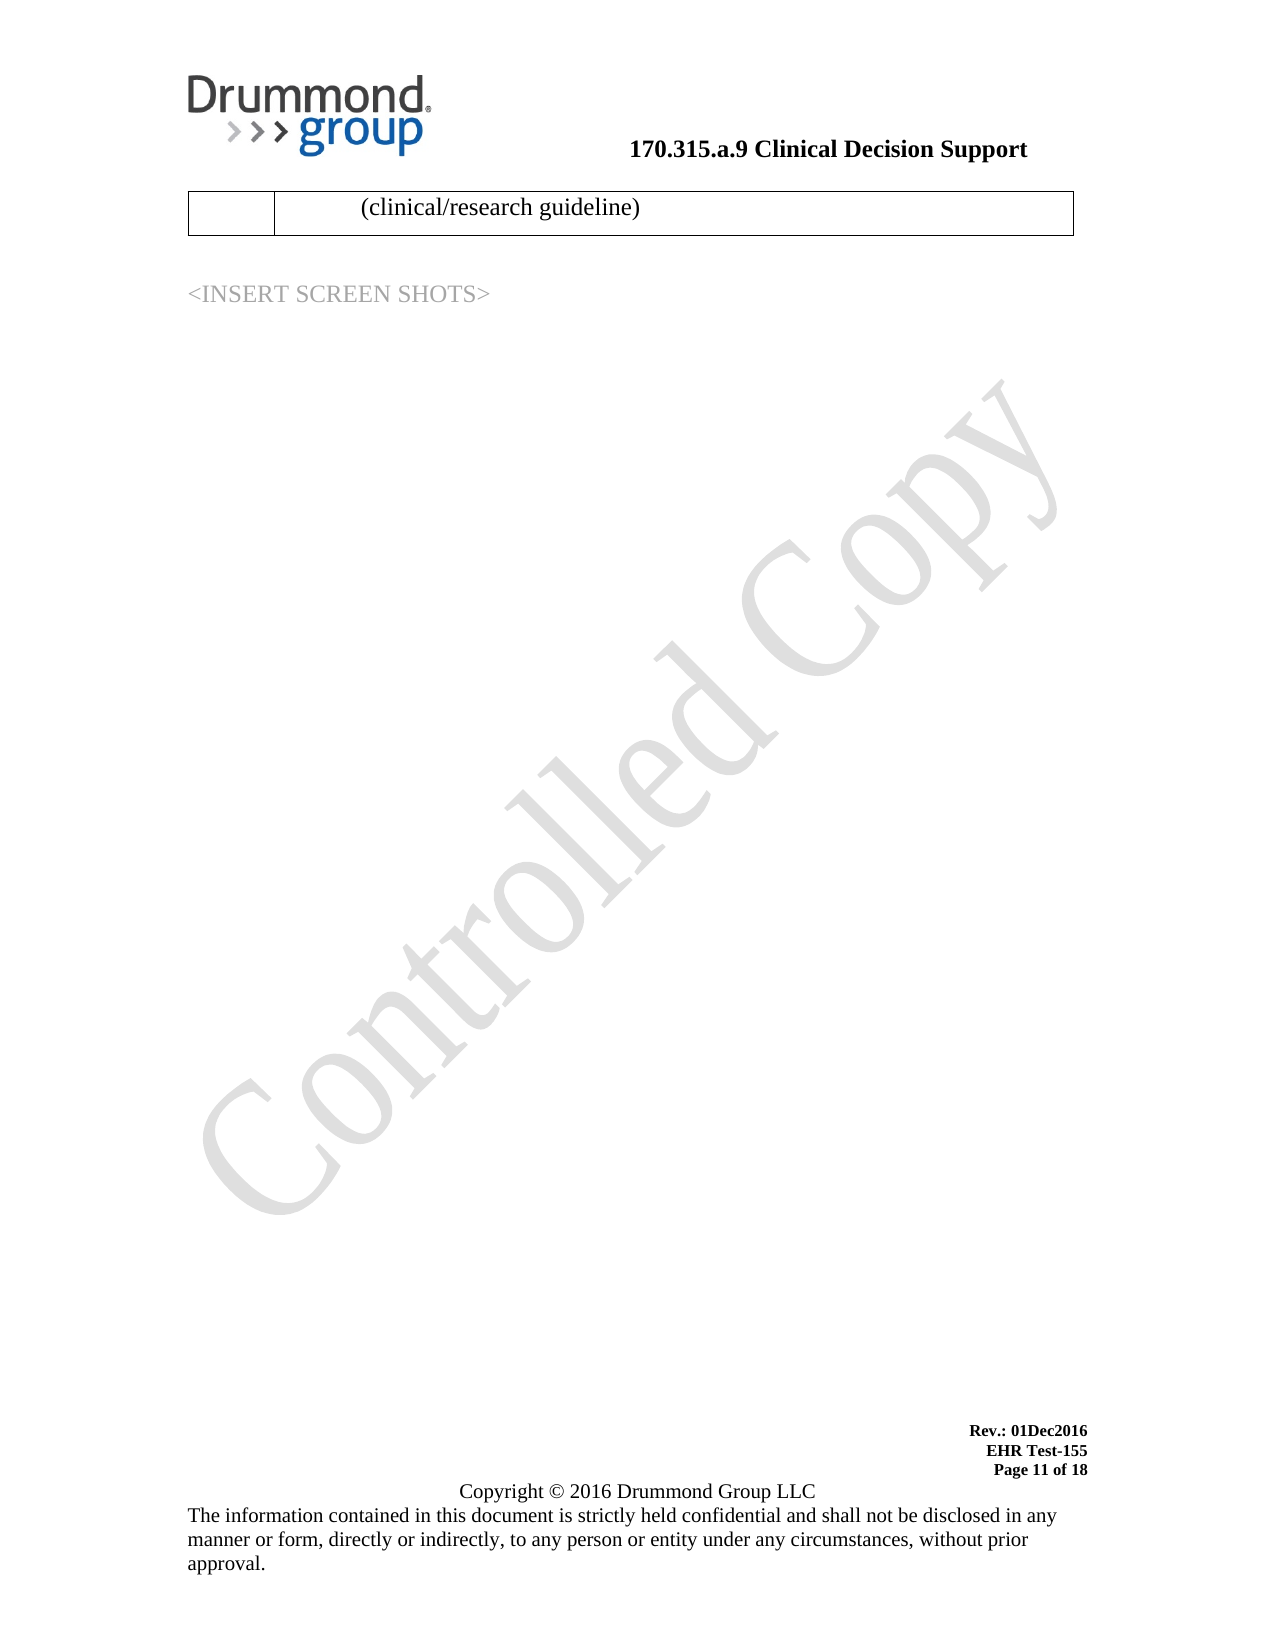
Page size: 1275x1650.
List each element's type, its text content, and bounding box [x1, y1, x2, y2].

text <INSERT SCREEN SHOTS> [187, 279, 1087, 308]
picture [187, 75, 433, 157]
